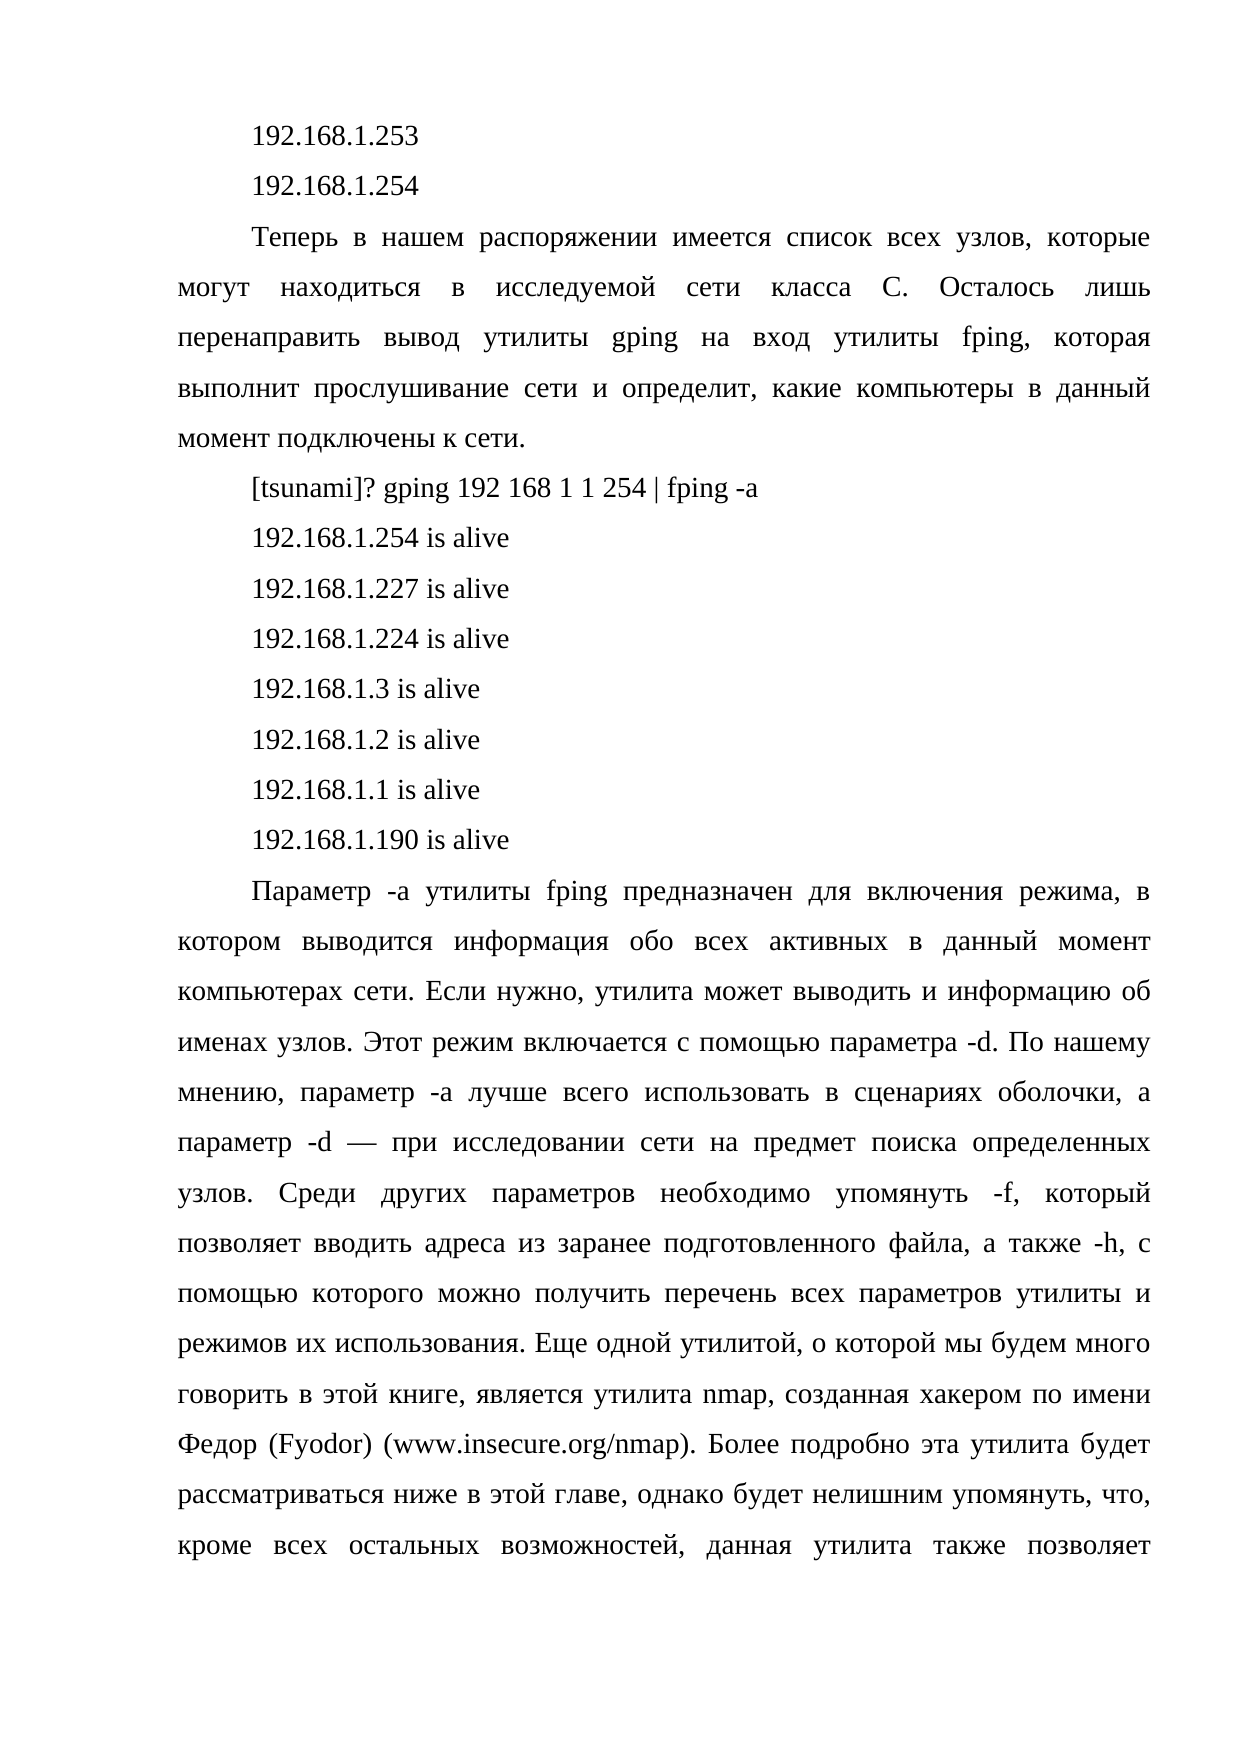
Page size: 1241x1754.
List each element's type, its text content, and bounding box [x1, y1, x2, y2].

text 192.168.1.2 is alive [177, 722, 1152, 755]
text 192.168.1.227 is alive [177, 571, 1152, 604]
text Теперь в нашем распоряжении имеется список всех узлов, которые могут находиться в исследуемой сети класса С. Осталось лишь перенаправить вывод утилиты gping на вход утилиты fping, которая выполнит прослушивание сети и определит, какие компьютеры в данный момент подключены к сети. [177, 219, 1152, 453]
text 192.168.1.190 is alive [177, 822, 1152, 856]
text 192.168.1.3 is alive [177, 672, 1152, 705]
text 192.168.1.254 [177, 168, 1152, 202]
text 192.168.1.224 is alive [177, 621, 1152, 655]
text 192.168.1.253 [177, 118, 1152, 152]
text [177, 873, 1152, 1560]
text 192.168.1.1 is alive [177, 772, 1152, 806]
text [tsunami]? gping 192 168 1 1 254 | fping -a [177, 470, 1152, 504]
text 192.168.1.254 is alive [177, 521, 1152, 554]
